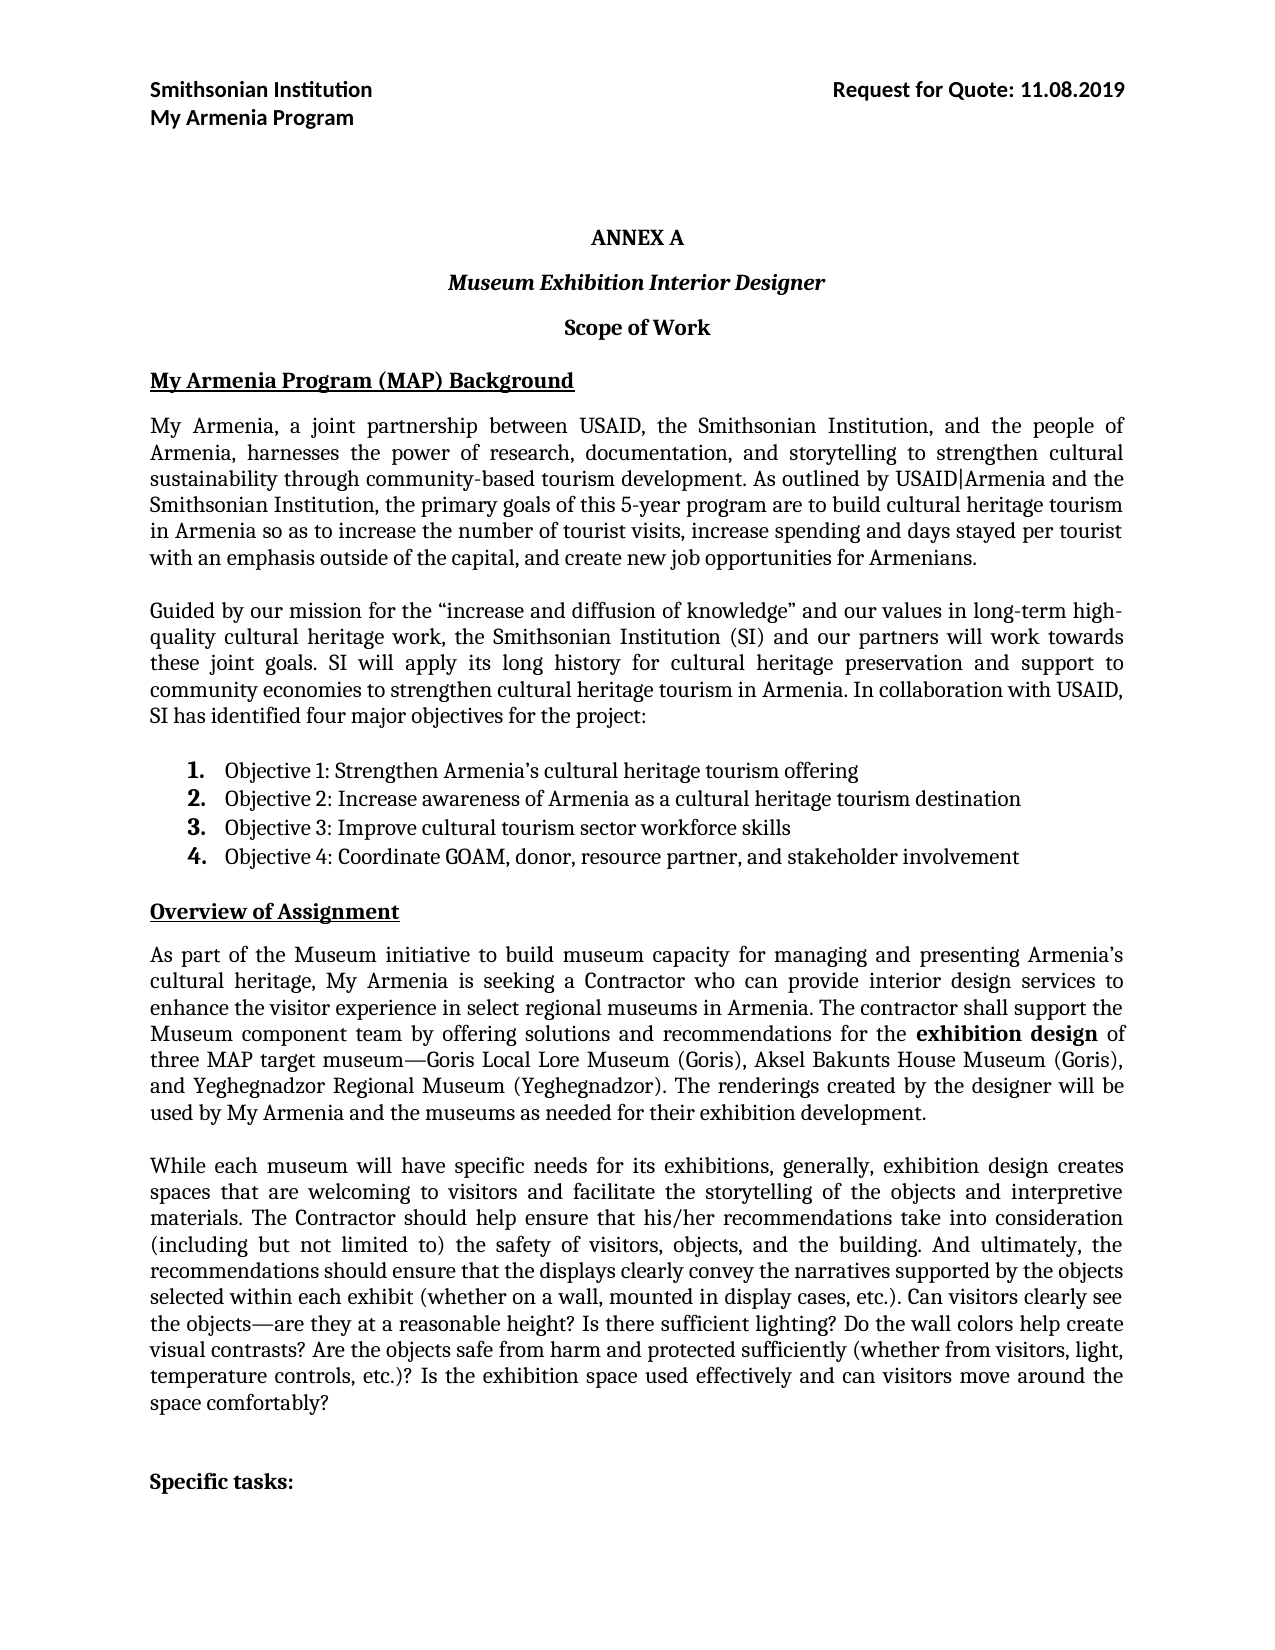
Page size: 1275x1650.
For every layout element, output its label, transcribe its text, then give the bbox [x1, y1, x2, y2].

text While each museum will have specific needs for its exhibitions, generally, exhibition design creates spaces that are welcoming to visitors and facilitate the storytelling of the objects and interpretive materials. The Contractor should help ensure that his/her recommendations take into consideration (including but not limited to) the safety of visitors, objects, and the building. And ultimately, the recommendations should ensure that the displays clearly convey the narratives supported by the objects selected within each exhibit (whether on a wall, mounted in display cases, etc.). Can visitors clearly see the objects—are they at a reasonable height? Is there sufficient lighting? Do the wall colors help create visual contrasts? Are the objects safe from harm and protected sufficiently (whether from visitors, light, temperature controls, etc.)? Is the exhibition space used effectively and can visitors move around the space comfortably? [150, 1152, 1125, 1416]
list Objective 1: Strengthen Armenia’s cultural heritage tourism offering [187, 756, 1125, 784]
text As part of the Museum initiative to build museum capacity for managing and presenting Armenia’s cultural heritage, My Armenia is seeking a Contractor who can provide interior design services to enhance the visitor experience in select regional museums in Armenia. The contractor shall support the Museum component team by offering solutions and recommendations for the exhibition design of three MAP target museum—Goris Local Lore Museum (Goris), Aksel Bakunts House Museum (Goris), and Yeghegnadzor Regional Museum (Yeghegnadzor). The renderings created by the designer will be used by My Armenia and the museums as needed for their exhibition development. [150, 942, 1125, 1126]
text Museum Exhibition Interior Designer [150, 270, 1125, 296]
text Overview of Assignment [150, 898, 1125, 925]
text Scope of Work [150, 315, 1125, 341]
text My Armenia Program (MAP) Background [150, 368, 1125, 394]
list Objective 3: Improve cultural tourism sector workforce skills [187, 813, 1125, 842]
text ANNEX A [150, 225, 1125, 251]
text Specific tasks: [150, 1469, 1125, 1495]
text My Armenia, a joint partnership between USAID, the Smithsonian Institution, and the people of Armenia, harnesses the power of research, documentation, and storytelling to strengthen cultural sustainability through community-based tourism development. As outlined by USAID|Armenia and the Smithsonian Institution, the primary goals of this 5-year program are to build cultural heritage tourism in Armenia so as to increase the number of tourist visits, increase spending and days stayed per tourist with an emphasis outside of the capital, and create new job opportunities for Armenians. [150, 413, 1125, 571]
text Guided by our mission for the “increase and diffusion of knowledge” and our values in long-term high-quality cultural heritage work, the Smithsonian Institution (SI) and our partners will work towards these joint goals. SI will apply its long history for cultural heritage preservation and support to community economies to strengthen cultural heritage tourism in Armenia. In collaboration with USAID, SI has identified four major objectives for the project: [150, 597, 1125, 729]
list Objective 4: Coordinate GOAM, donor, resource partner, and stakeholder involvement [187, 842, 1125, 898]
list Objective 2: Increase awareness of Armenia as a cultural heritage tourism destination [187, 784, 1125, 813]
